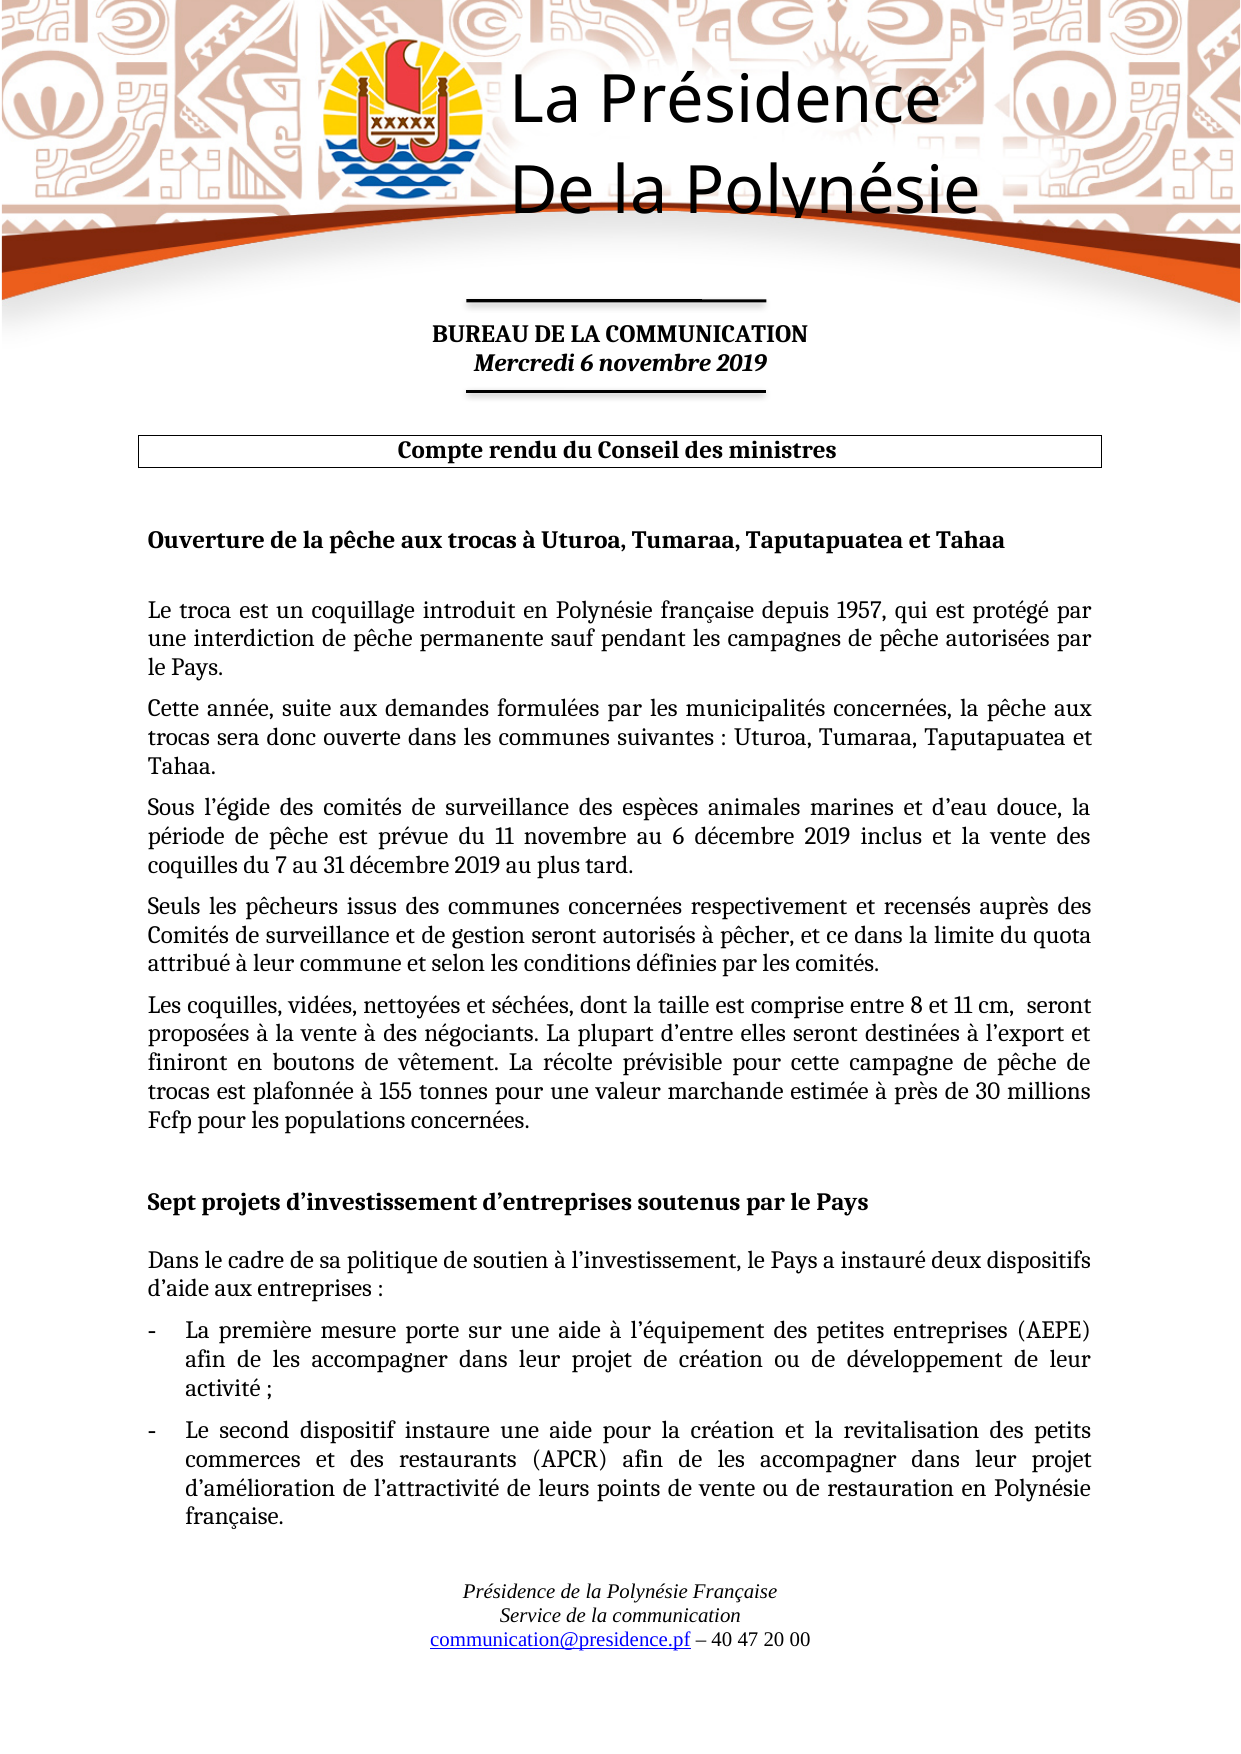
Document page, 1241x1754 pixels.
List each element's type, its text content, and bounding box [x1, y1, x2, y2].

list La première mesure porte sur une aide à l’équipement des petites entreprises (AEPE) afin de les accompagner dans leur projet de création ou de développement de leur activité ; [148, 1316, 1093, 1403]
text Dans le cadre de sa politique de soutien à l’investissement, le Pays a instauré deux dispositifs d’aide aux entreprises : [148, 1246, 1093, 1303]
list Le second dispositif instaure une aide pour la création et la revitalisation des petits commerces et des restaurants (APCR) afin de les accompagner dans leur projet d’amélioration de l’attractivité de leurs points de vente ou de restauration en Polynésie française. [148, 1415, 1093, 1531]
text Les coquilles, vidées, nettoyées et séchées, dont la taille est comprise entre 8 et 11 cm, seront proposées à la vente à des négociants. La plupart d’entre elles seront destinées à l’export et finiront en boutons de vêtement. La récolte prévisible pour cette campagne de pêche de trocas est plafonnée à 155 tonnes pour une valeur marchande estimée à près de 30 millions Fcfp pour les populations concernées. [148, 991, 1093, 1134]
text Mercredi 6 novembre 2019 [148, 349, 1093, 378]
text Compte rendu du Conseil des ministres [139, 436, 1101, 467]
text Ouverture de la pêche aux trocas à Uturoa, Tumaraa, Taputapuatea et Tahaa [148, 526, 1093, 554]
text Sous l’égide des comités de surveillance des espèces animales marines et d’eau douce, la période de pêche est prévue du 11 novembre au 6 décembre 2019 inclus et la vente des coquilles du 7 au 31 décembre 2019 au plus tard. [148, 793, 1093, 879]
text BUREAU DE LA COMMUNICATION [148, 320, 1093, 349]
text Le troca est un coquillage introduit en Polynésie française depuis 1957, qui est protégé par une interdiction de pêche permanente sauf pendant les campagnes de pêche autorisées par le Pays. [148, 596, 1093, 682]
text Cette année, suite aux demandes formulées par les municipalités concernées, la pêche aux trocas sera donc ouverte dans les communes suivantes : Uturoa, Tumaraa, Taputapuatea et Tahaa. [148, 694, 1093, 781]
text Seuls les pêcheurs issus des communes concernées respectivement et recensés auprès des Comités de surveillance et de gestion seront autorisés à pêcher, et ce dans la limite du quota attribué à leur commune et selon les conditions définies par les comités. [148, 892, 1093, 978]
text Sept projets d’investissement d’entreprises soutenus par le Pays [148, 1188, 1093, 1217]
picture [1, 0, 1241, 434]
